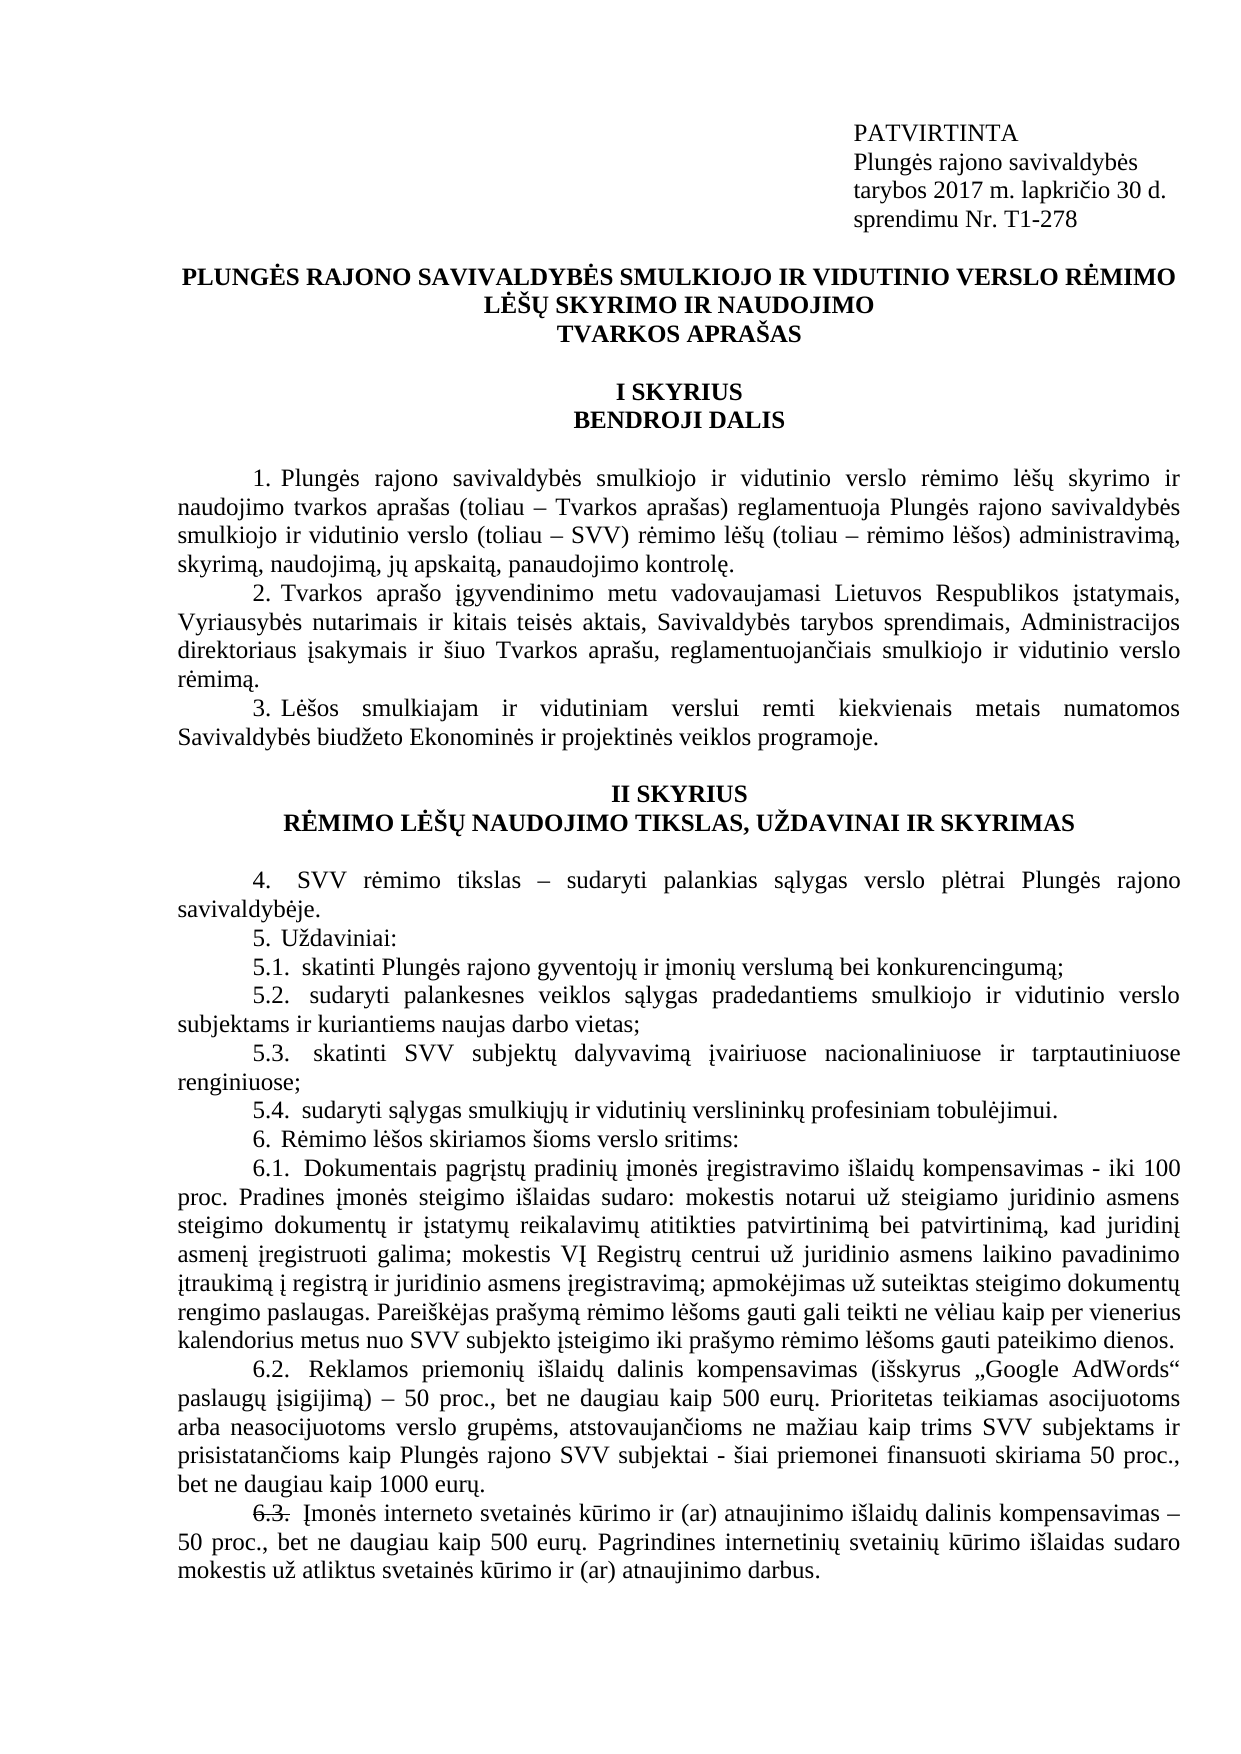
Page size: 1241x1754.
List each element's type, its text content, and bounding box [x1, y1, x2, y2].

text Plungės rajono savivaldybės [177, 147, 1181, 176]
text PLUNGĖS RAJONO SAVIVALDYBĖS SMULKIOJO IR VIDUTINIO VERSLO RĖMIMO LĖŠŲ SKYRIMO IR NAUDOJIMO [177, 262, 1181, 319]
list sudaryti sąlygas smulkiųjų ir vidutinių verslininkų profesiniam tobulėjimui. [177, 1096, 1181, 1124]
text BENDROJI DALIS [177, 406, 1181, 434]
list SVV rėmimo tikslas – sudaryti palankias sąlygas verslo plėtrai Plungės rajono savivaldybėje. [177, 866, 1181, 923]
list Dokumentais pagrįstų pradinių įmonės įregistravimo išlaidų kompensavimas - iki 100 proc. Pradines įmonės steigimo išlaidas sudaro: mokestis notarui už steigiamo juridinio asmens steigimo dokumentų ir įstatymų reikalavimų atitikties patvirtinimą bei patvirtinimą, kad juridinį asmenį įregistruoti galima; mokestis VĮ Registrų centrui už juridinio asmens laikino pavadinimo įtraukimą į registrą ir juridinio asmens įregistravimą; apmokėjimas už suteiktas steigimo dokumentų rengimo paslaugas. Pareiškėjas prašymą rėmimo lėšoms gauti gali teikti ne vėliau kaip per vienerius kalendorius metus nuo SVV subjekto įsteigimo iki prašymo rėmimo lėšoms gauti pateikimo dienos. [177, 1153, 1181, 1354]
text tarybos 2017 m. lapkričio 30 d. [177, 176, 1181, 204]
list Tvarkos aprašo įgyvendinimo metu vadovaujamasi Lietuvos Respublikos įstatymais, Vyriausybės nutarimais ir kitais teisės aktais, Savivaldybės tarybos sprendimais, Administracijos direktoriaus įsakymais ir šiuo Tvarkos aprašu, reglamentuojančiais smulkiojo ir vidutinio verslo rėmimą. [177, 578, 1181, 693]
text I SKYRIUS [177, 377, 1181, 406]
list skatinti Plungės rajono gyventojų ir įmonių verslumą bei konkurencingumą; [177, 952, 1181, 981]
list Reklamos priemonių išlaidų dalinis kompensavimas (išskyrus „Google AdWords“ paslaugų įsigijimą) – 50 proc., bet ne daugiau kaip 500 eurų. Prioritetas teikiamas asocijuotoms arba neasocijuotoms verslo grupėms, atstovaujančioms ne mažiau kaip trims SVV subjektams ir prisistatančioms kaip Plungės rajono SVV subjektai - šiai priemonei finansuoti skiriama 50 proc., bet ne daugiau kaip 1000 eurų. [177, 1354, 1181, 1498]
text TVARKOS APRAŠAS [177, 319, 1181, 348]
list Lėšos smulkiajam ir vidutiniam verslui remti kiekvienais metais numatomos Savivaldybės biudžeto Ekonominės ir projektinės veiklos programoje. [177, 693, 1181, 751]
list skatinti SVV subjektų dalyvavimą įvairiuose nacionaliniuose ir tarptautiniuose renginiuose; [177, 1038, 1181, 1096]
list Uždaviniai: [177, 923, 1181, 952]
list Plungės rajono savivaldybės smulkiojo ir vidutinio verslo rėmimo lėšų skyrimo ir naudojimo tvarkos aprašas (toliau – Tvarkos aprašas) reglamentuoja Plungės rajono savivaldybės smulkiojo ir vidutinio verslo (toliau – SVV) rėmimo lėšų (toliau – rėmimo lėšos) administravimą, skyrimą, naudojimą, jų apskaitą, panaudojimo kontrolę. [177, 463, 1181, 578]
list Rėmimo lėšos skiriamos šioms verslo sritims: [177, 1124, 1181, 1153]
list Įmonės interneto svetainės kūrimo ir (ar) atnaujinimo išlaidų dalinis kompensavimas – 50 proc., bet ne daugiau kaip 500 eurų. Pagrindines internetinių svetainių kūrimo išlaidas sudaro mokestis už atliktus svetainės kūrimo ir (ar) atnaujinimo darbus. [177, 1498, 1181, 1584]
text RĖMIMO LĖŠŲ NAUDOJIMO TIKSLAS, UŽDAVINAI IR SKYRIMAS [177, 808, 1181, 837]
text II SKYRIUS [177, 779, 1181, 808]
list sudaryti palankesnes veiklos sąlygas pradedantiems smulkiojo ir vidutinio verslo subjektams ir kuriantiems naujas darbo vietas; [177, 981, 1181, 1038]
text Patvirtinta [177, 118, 1181, 147]
text sprendimu Nr. T1-278 [177, 204, 1181, 233]
